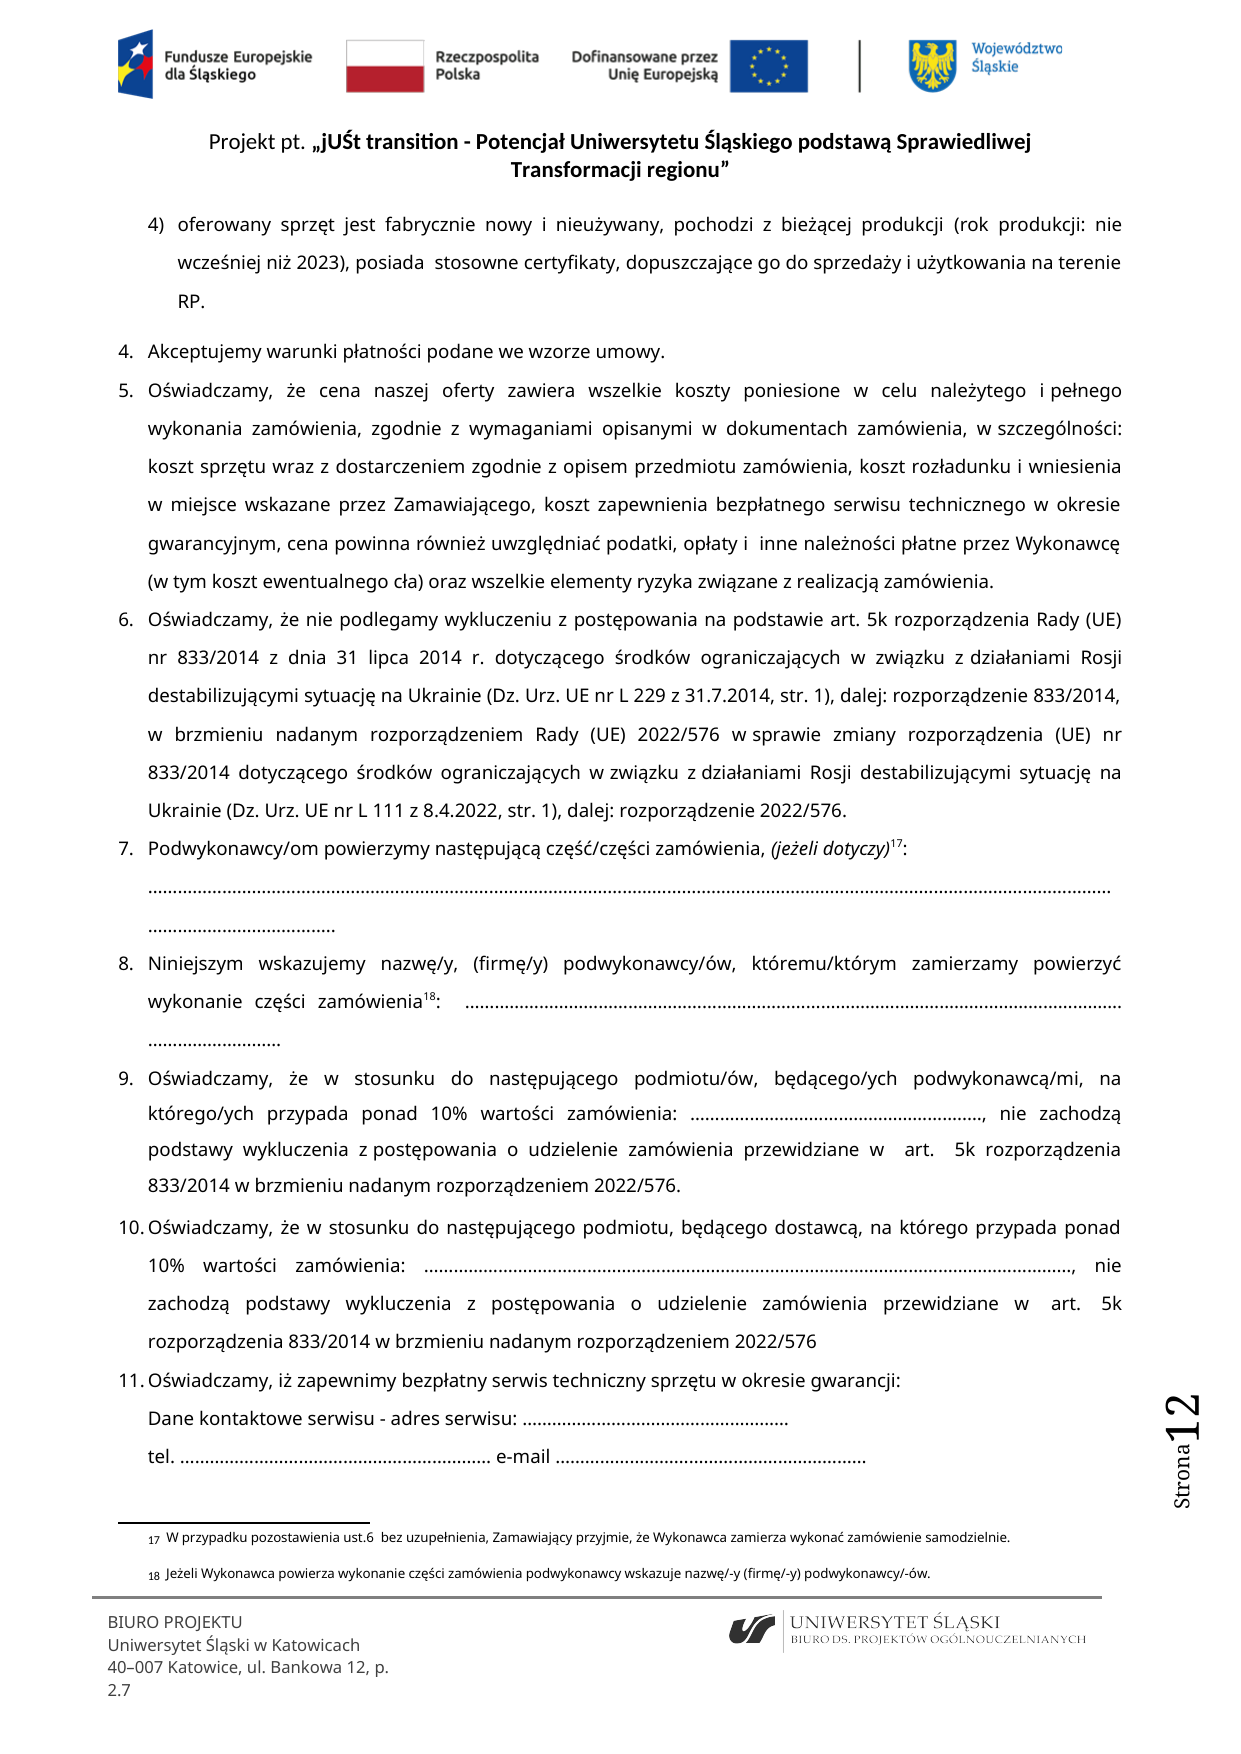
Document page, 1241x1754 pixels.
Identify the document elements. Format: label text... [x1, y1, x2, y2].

text tel. ……………………………………………………… e-mail ……………………………………………………… [148, 1443, 1122, 1469]
list Oświadczamy, że w stosunku do następującego podmiotu, będącego dostawcą, na którego przypada ponad 10% wartości zamówienia: …………………………………………………………….….…………………………………………………, nie zachodzą podstawy wykluczenia z postępowania o udzielenie zamówienia przewidziane w art. 5k rozporządzenia 833/2014 w brzmieniu nadanym rozporządzeniem 2022/576 [118, 1214, 1122, 1354]
subtitle Oświadczamy, że nie podlegamy wykluczeniu z postępowania na podstawie art. 5k rozporządzenia Rady (UE) nr 833/2014 z dnia 31 lipca 2014 r. dotyczącego środków ograniczających w związku z działaniami Rosji destabilizującymi sytuację na Ukrainie (Dz. Urz. UE nr L 229 z 31.7.2014, str. 1), dalej: rozporządzenie 833/2014, w brzmieniu nadanym rozporządzeniem Rady (UE) 2022/576 w sprawie zmiany rozporządzenia (UE) nr 833/2014 dotyczącego środków ograniczających w związku z działaniami Rosji destabilizującymi sytuację na Ukrainie (Dz. Urz. UE nr L 111 z 8.4.2022, str. 1), dalej: rozporządzenie 2022/576. [118, 606, 1122, 823]
subtitle Niniejszym wskazujemy nazwę/y, (firmę/y) podwykonawcy/ów, któremu/którym zamierzamy powierzyć wykonanie części zamówienia: …………………………………………………………………………………………………………………….……………………… [118, 950, 1122, 1052]
subtitle Podwykonawcy/om powierzymy następującą część/części zamówienia, (jeżeli dotyczy): [118, 836, 1122, 861]
text Dane kontaktowe serwisu - adres serwisu: ……………………………………………… [148, 1405, 1122, 1431]
list oferowany sprzęt jest fabrycznie nowy i nieużywany, pochodzi z bieżącej produkcji (rok produkcji: nie wcześniej niż 2023), posiada stosowne certyfikaty, dopuszczające go do sprzedaży i użytkowania na terenie RP. [148, 211, 1122, 313]
subtitle …………………………………………………………………………………………………………………………………………………………………………………………………………….. [148, 874, 1122, 938]
list Oświadczamy, iż zapewnimy bezpłatny serwis techniczny sprzętu w okresie gwarancji: [118, 1367, 1122, 1393]
subtitle Oświadczamy, że w stosunku do następującego podmiotu/ów, będącego/ych podwykonawcą/mi, na którego/ych przypada ponad 10% wartości zamówienia: ………………………………………………..…, nie zachodzą podstawy wykluczenia z postępowania o udzielenie zamówienia przewidziane w art. 5k rozporządzenia 833/2014 w brzmieniu nadanym rozporządzeniem 2022/576. [118, 1065, 1122, 1198]
subtitle Oświadczamy, że cena naszej oferty zawiera wszelkie koszty poniesione w celu należytego i pełnego wykonania zamówienia, zgodnie z wymaganiami opisanymi w dokumentach zamówienia, w szczególności: koszt sprzętu wraz z dostarczeniem zgodnie z opisem przedmiotu zamówienia, koszt rozładunku i wniesienia w miejsce wskazane przez Zamawiającego, koszt zapewnienia bezpłatnego serwisu technicznego w okresie gwarancyjnym, cena powinna również uwzględniać podatki, opłaty i inne należności płatne przez Wykonawcę (w tym koszt ewentualnego cła) oraz wszelkie elementy ryzyka związane z realizacją zamówienia. [118, 377, 1122, 593]
picture [118, 29, 1063, 99]
subtitle Akceptujemy warunki płatności podane we wzorze umowy. [118, 339, 1122, 364]
